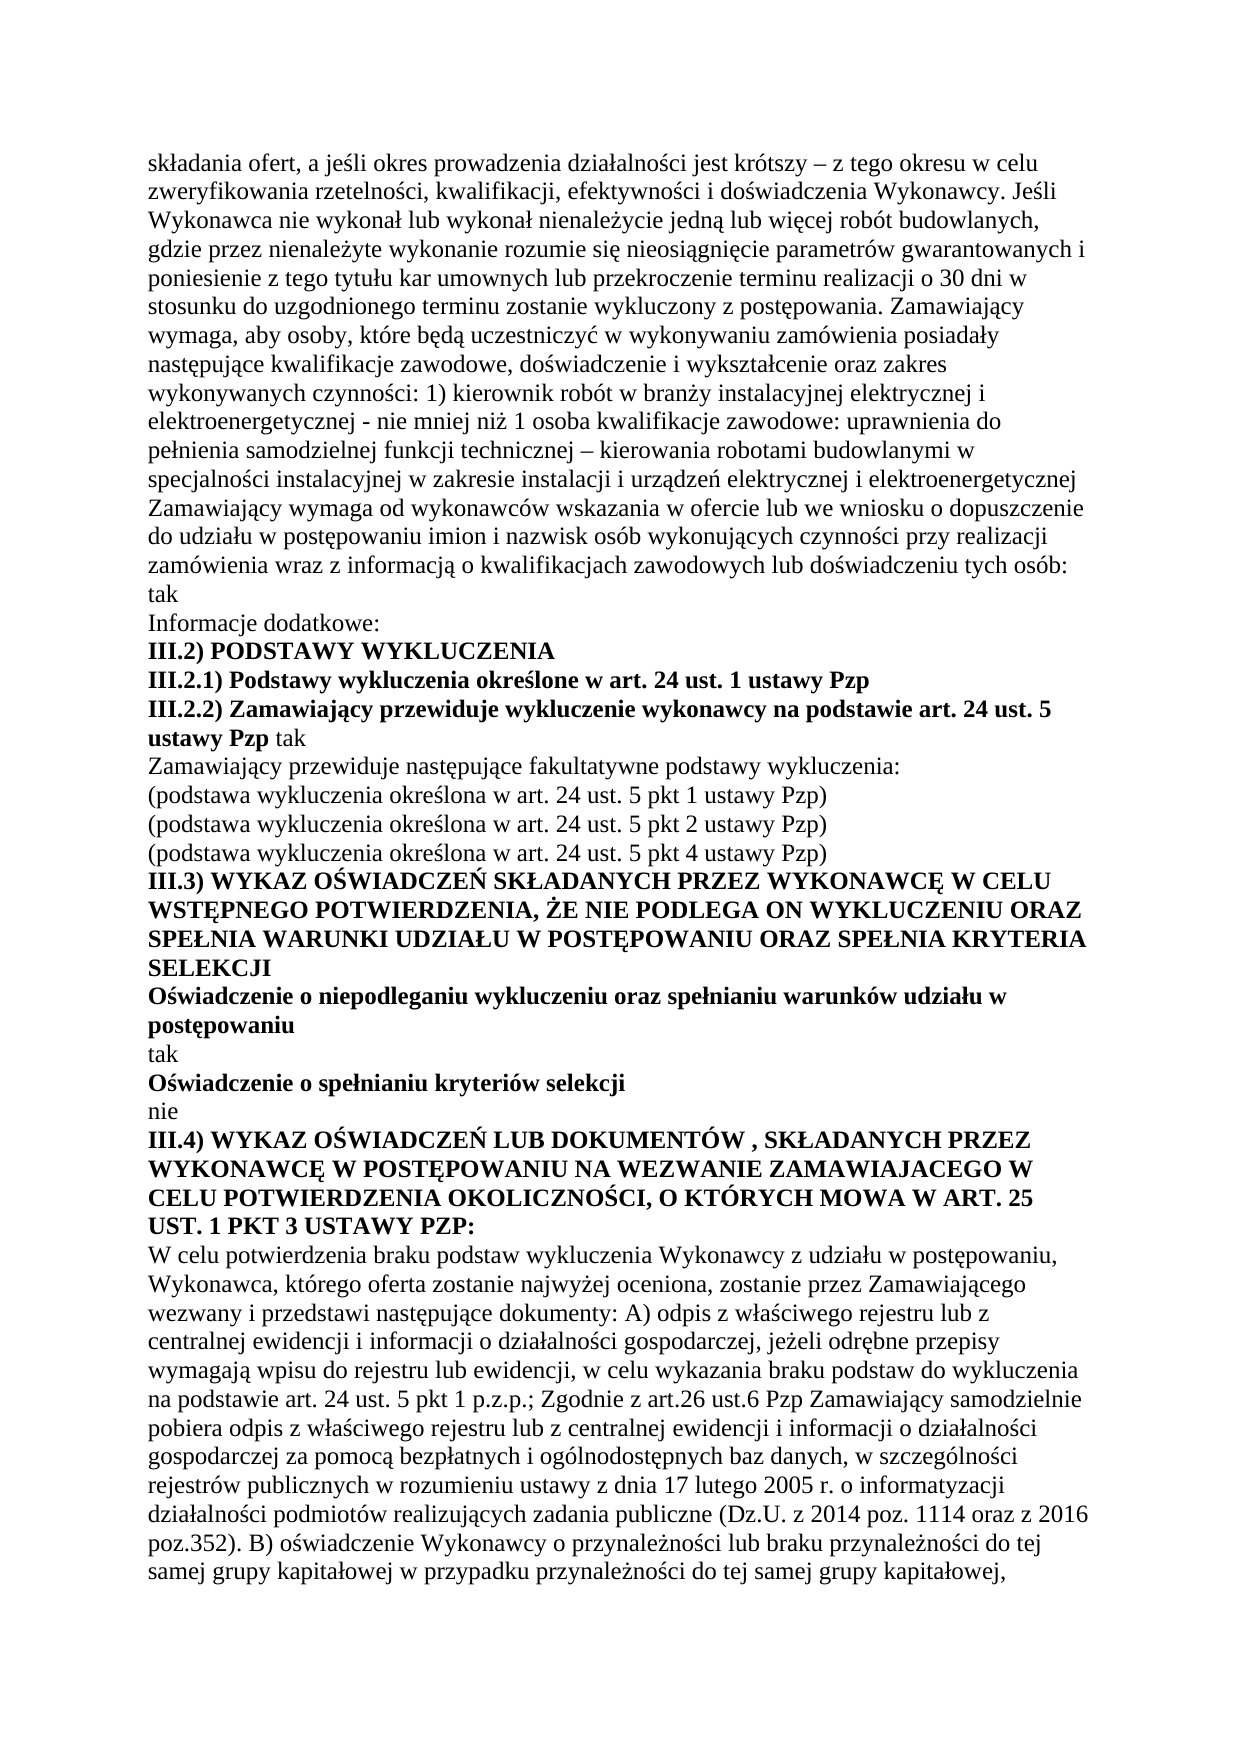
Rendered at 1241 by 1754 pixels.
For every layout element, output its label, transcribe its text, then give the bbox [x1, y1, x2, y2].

text III.2) PODSTAWY WYKLUCZENIA [148, 636, 1093, 665]
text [148, 1240, 1093, 1585]
text Oświadczenie o niepodleganiu wykluczeniu oraz spełnianiu warunków udziału w postępowaniu tak Oświadczenie o spełnianiu kryteriów selekcji nie [148, 981, 1093, 1125]
text III.3) WYKAZ OŚWIADCZEŃ SKŁADANYCH PRZEZ WYKONAWCĘ W CELU WSTĘPNEGO POTWIERDZENIA, ŻE NIE PODLEGA ON WYKLUCZENIU ORAZ SPEŁNIA WARUNKI UDZIAŁU W POSTĘPOWANIU ORAZ SPEŁNIA KRYTERIA SELEKCJI [148, 866, 1093, 981]
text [148, 148, 1093, 636]
text III.4) WYKAZ OŚWIADCZEŃ LUB DOKUMENTÓW , SKŁADANYCH PRZEZ WYKONAWCĘ W POSTĘPOWANIU NA WEZWANIE ZAMAWIAJACEGO W CELU POTWIERDZENIA OKOLICZNOŚCI, O KTÓRYCH MOWA W ART. 25 UST. 1 PKT 3 USTAWY PZP: [148, 1125, 1093, 1240]
text III.2.1) Podstawy wykluczenia określone w art. 24 ust. 1 ustawy Pzp III.2.2) Zamawiający przewiduje wykluczenie wykonawcy na podstawie art. 24 ust. 5 ustawy Pzp tak Zamawiający przewiduje następujące fakultatywne podstawy wykluczenia: (podstawa wykluczenia określona w art. 24 ust. 5 pkt 1 ustawy Pzp) (podstawa wykluczenia określona w art. 24 ust. 5 pkt 2 ustawy Pzp) (podstawa wykluczenia określona w art. 24 ust. 5 pkt 4 ustawy Pzp) [148, 665, 1093, 866]
